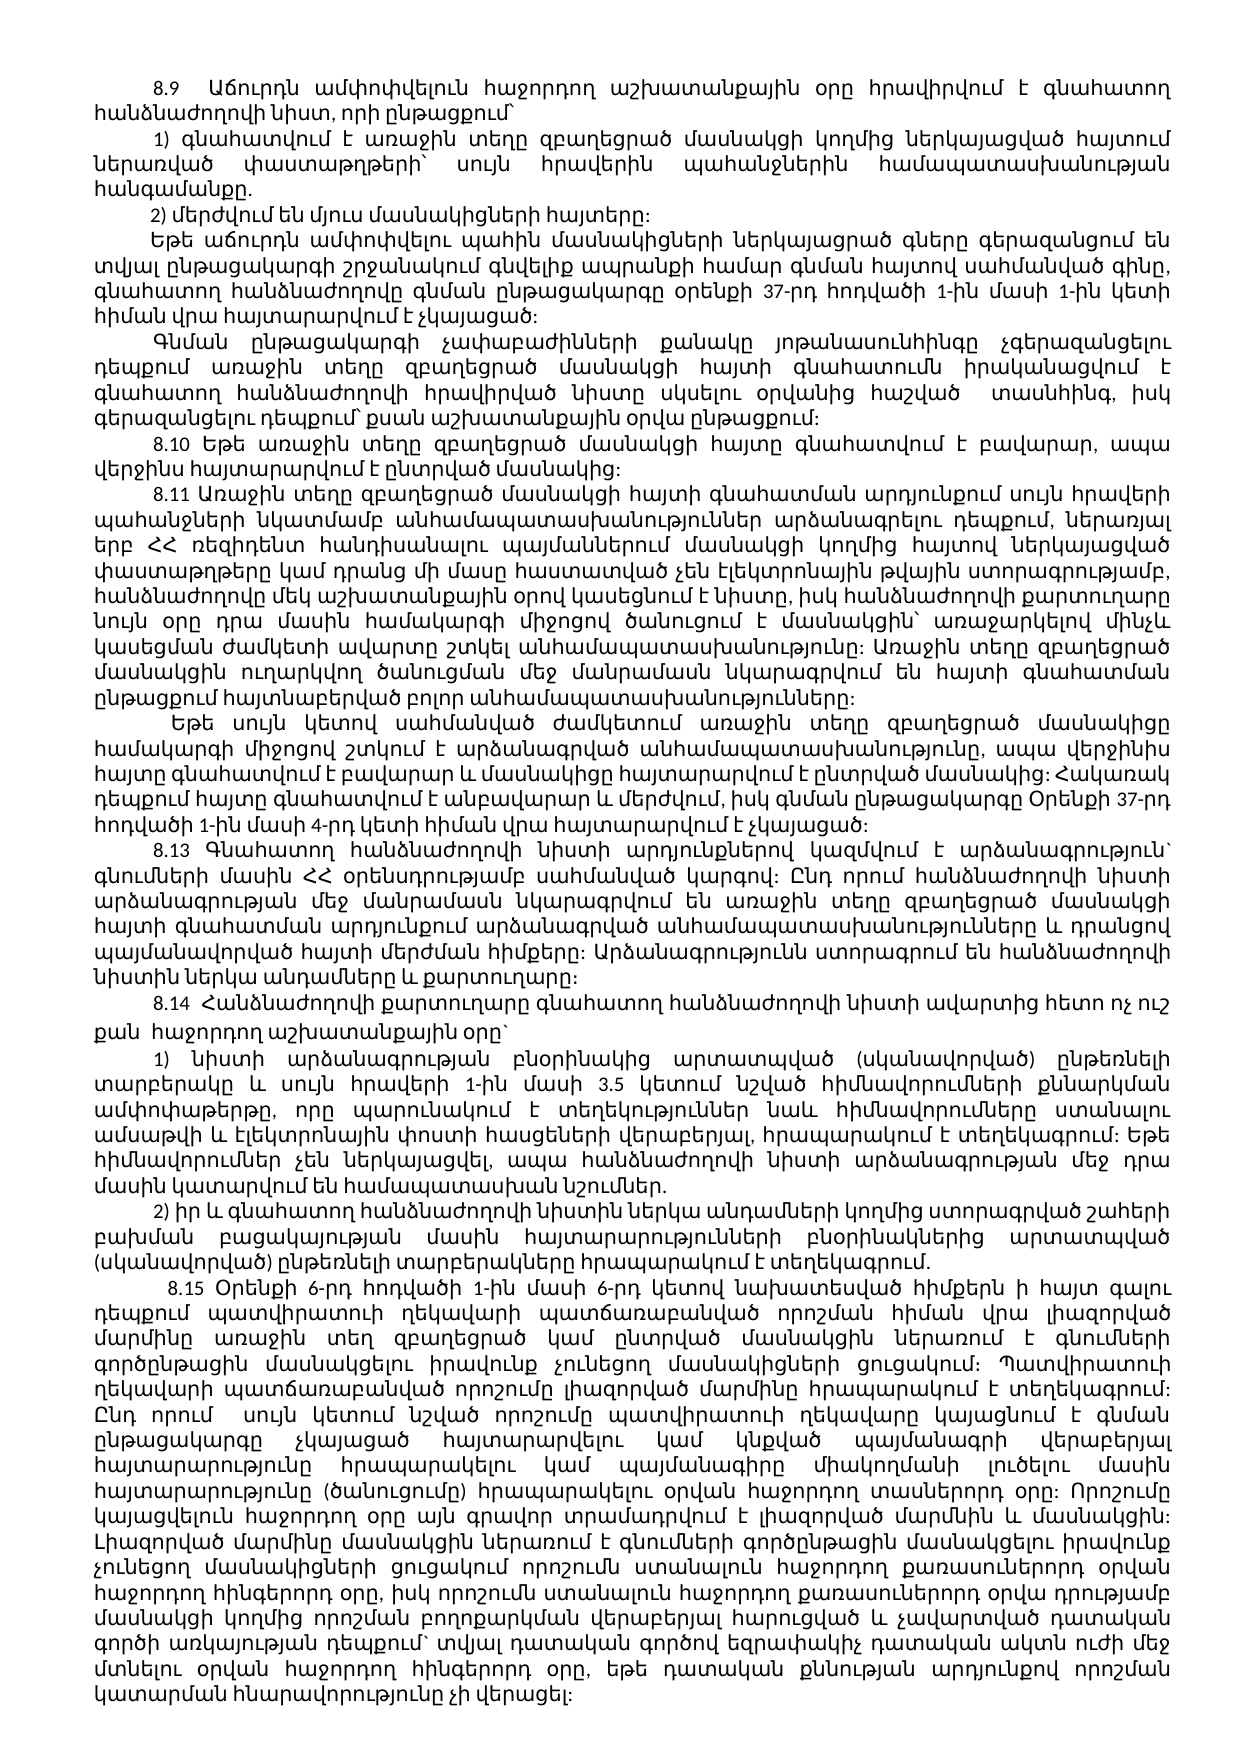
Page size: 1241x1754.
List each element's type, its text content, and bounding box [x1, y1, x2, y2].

text 8.10 Եթե առաջին տեղը զբաղեցրած մասնակցի հայտը գնահատվում է բավարար, ապա վերջինս հայտարարվում է ընտրված մասնակից: [94, 431, 1171, 482]
text 8.14 Հանձնաժողովի քարտուղարը գնահատող հանձնաժողովի նիստի ավարտից հետո ոչ ուշ քան հաջորդող աշխատանքային օրը` [94, 990, 1171, 1046]
text 8.9 Աճուրդն ամփոփվելուն հաջորդող աշխատանքային օրը հրավիրվում է գնահատող հանձնաժողովի նիստ, որի ընթացքում՝ [94, 75, 1171, 126]
text 2) մերժվում են մյուս մասնակիցների հայտերը: [94, 202, 1171, 227]
text 1) նիստի արձանագրության բնօրինակից արտատպված (սկանավորված) ընթեռնելի տարբերակը և սույն հրավերի 1-ին մասի 3.5 կետում նշված հիմնավորումների քննարկման ամփոփաթերթը, որը պարունակում է տեղեկություններ նաև հիմնավորումները ստանալու ամսաթվի և էլեկտրոնային փոստի հասցեների վերաբերյալ, հրապարակում է տեղեկագրում: Եթե հիմնավորումներ չեն ներկայացվել, ապա հանձնաժողովի նիստի արձանագրության մեջ դրա մասին կատարվում են համապատասխան նշումներ. [94, 1046, 1171, 1198]
text Եթե աճուրդն ամփոփվելու պահին մասնակիցների ներկայացրած գները գերազանցում են տվյալ ընթացակարգի շրջանակում գնվելիք ապրանքի համար գնման հայտով սահմանված գինը, գնահատող հանձնաժողովը գնման ընթացակարգը օրենքի 37-րդ հոդվածի 1-ին մասի 1-ին կետի հիման վրա հայտարարվում է չկայացած: [94, 227, 1171, 329]
text 8.13 Գնահատող հանձնաժողովի նիստի արդյունքներով կազմվում է արձանագրություն` գնումների մասին ՀՀ օրենսդրությամբ սահմանված կարգով: Ընդ որում հանձնաժողովի նիստի արձանագրության մեջ մանրամասն նկարագրվում են առաջին տեղը զբաղեցրած մասնակցի հայտի գնահատման արդյունքում արձանագրված անհամապատասխանությունները և դրանցով պայմանավորված հայտի մերժման հիմքերը: Արձանագրությունն ստորագրում են հանձնաժողովի նիստին ներկա անդամները և քարտուղարը։ [94, 837, 1171, 990]
text Գնման ընթացակարգի չափաբաժինների քանակը յոթանասունհինգը չգերազանցելու դեպքում առաջին տեղը զբաղեցրած մասնակցի հայտի գնահատումն իրականացվում է գնահատող հանձնաժողովի հրավիրված նիստը սկսելու օրվանից հաշված տասնհինգ, իսկ գերազանցելու դեպքում՝ քսան աշխատանքային օրվա ընթացքում: [94, 329, 1171, 431]
text Եթե սույն կետով սահմանված ժամկետում առաջին տեղը զբաղեցրած մասնակիցը համակարգի միջոցով շտկում է արձանագրված անհամապատասխանությունը, ապա վերջինիս հայտը գնահատվում է բավարար և մասնակիցը հայտարարվում է ընտրված մասնակից: Հակառակ դեպքում հայտը գնահատվում է անբավարար և մերժվում, իսկ գնման ընթացակարգը Օրենքի 37-րդ հոդվածի 1-ին մասի 4-րդ կետի հիման վրա հայտարարվում է չկայացած: [94, 710, 1171, 837]
text 1) գնահատվում է առաջին տեղը զբաղեցրած մասնակցի կողմից ներկայացված հայտում ներառված փաստաթղթերի՝ սույն հրավերին պահանջներին համապատասխանության հանգամանքը. [94, 126, 1171, 202]
text 2) իր և գնահատող հանձնաժողովի նիստին ներկա անդամների կողմից ստորագրված շահերի բախման բացակայության մասին հայտարարությունների բնօրինակներից արտատպված (սկանավորված) ընթեռնելի տարբերակները հրապարակում է տեղեկագրում. [94, 1198, 1171, 1275]
text 8.15 Օրենքի 6-րդ հոդվածի 1-ին մասի 6-րդ կետով նախատեսված հիմքերն ի հայտ գալու դեպքում պատվիրատուի ղեկավարի պատճառաբանված որոշման հիման վրա լիազորված մարմինը առաջին տեղ զբաղեցրած կամ ընտրված մասնակցին ներառում է գնումների գործընթացին մասնակցելու իրավունք չունեցող մասնակիցների ցուցակում։ Պատվիրատուի ղեկավարի պատճառաբանված որոշումը լիազորված մարմինը հրապարակում է տեղեկագրում: Ընդ որում սույն կետում նշված որոշումը պատվիրատուի ղեկավարը կայացնում է գնման ընթացակարգը չկայացած հայտարարվելու կամ կնքված պայմանագրի վերաբերյալ հայտարարությունը հրապարակելու կամ պայմանագիրը միակողմանի լուծելու մասին հայտարարությունը (ծանուցումը) հրապարակելու օրվան հաջորդող տասներորդ օրը: Որոշումը կայացվելուն հաջորդող օրը այն գրավոր տրամադրվում է լիազորված մարմնին և մասնակցին: Լիազորված մարմինը մասնակցին ներառում է գնումների գործընթացին մասնակցելու իրավունք չունեցող մասնակիցների ցուցակում որոշումն ստանալուն հաջորդող քառասուներորդ օրվան հաջորդող հինգերորդ օրը, իսկ որոշումն ստանալուն հաջորդող քառասուներորդ օրվա դրությամբ մասնակցի կողմից որոշման բողոքարկման վերաբերյալ հարուցված և չավարտված դատական գործի առկայության դեպքում` տվյալ դատական գործով եզրափակիչ դատական ակտն ուժի մեջ մտնելու օրվան հաջորդող հինգերորդ օրը, եթե դատական քննության արդյունքով որոշման կատարման հնարավորությունը չի վերացել: [94, 1275, 1171, 1707]
text 8.11 Առաջին տեղը զբաղեցրած մասնակցի հայտի գնահատման արդյունքում սույն հրավերի պահանջների նկատմամբ անհամապատասխանություններ արձանագրելու դեպքում, ներառյալ երբ ՀՀ ռեզիդենտ հանդիսանալու պայմաններում մասնակցի կողմից հայտով ներկայացված փաստաթղթերը կամ դրանց մի մասը հաստատված չեն էլեկտրոնային թվային ստորագրությամբ, հանձնաժողովը մեկ աշխատանքային օրով կասեցնում է նիստը, իսկ հանձնաժողովի քարտուղարը նույն օրը դրա մասին համակարգի միջոցով ծանուցում է մասնակցին՝ առաջարկելով մինչև կասեցման ժամկետի ավարտը շտկել անհամապատասխանությունը: Առաջին տեղը զբաղեցրած մասնակցին ուղարկվող ծանուցման մեջ մանրամասն նկարագրվում են հայտի գնահատման ընթացքում հայտնաբերված բոլոր անհամապատասխանությունները: [94, 482, 1171, 710]
